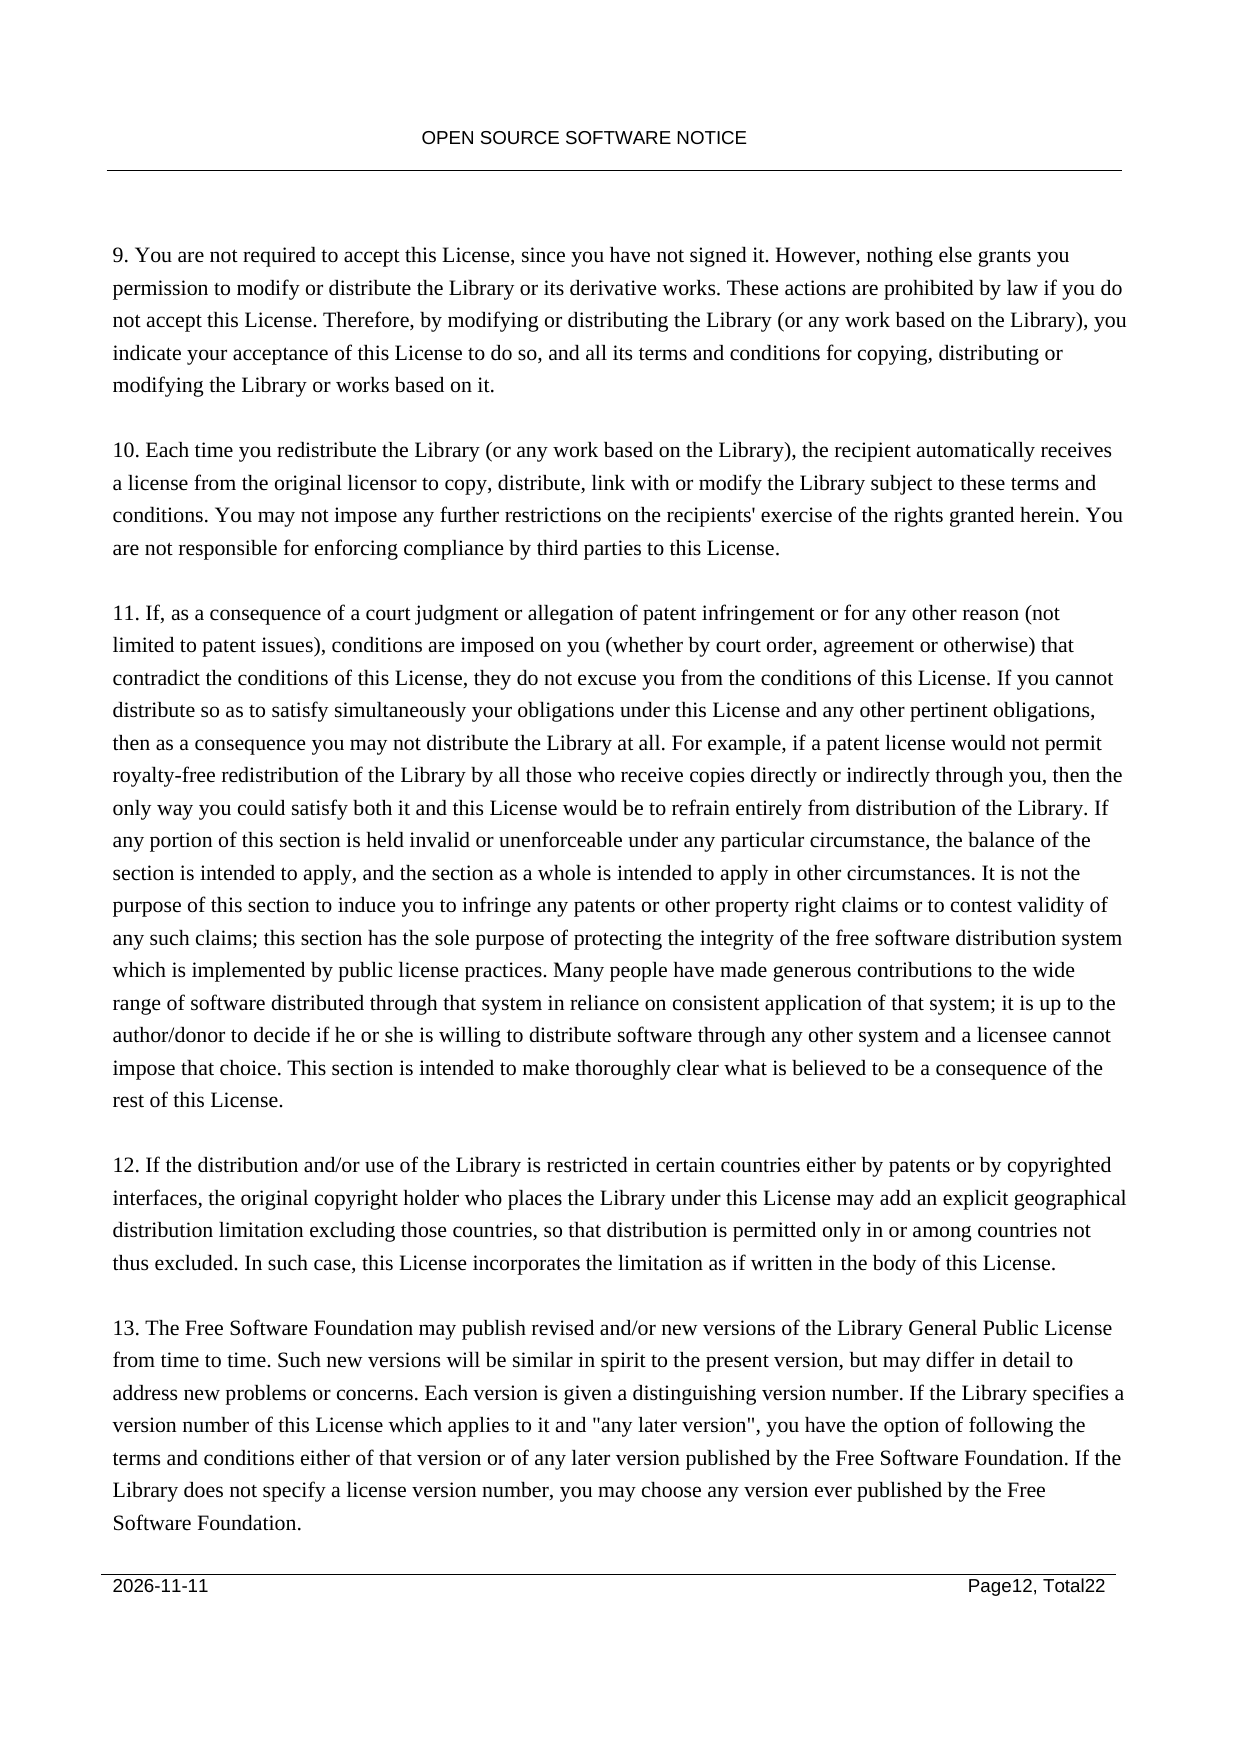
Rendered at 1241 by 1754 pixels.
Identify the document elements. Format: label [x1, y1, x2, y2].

text [112, 206, 1128, 1539]
